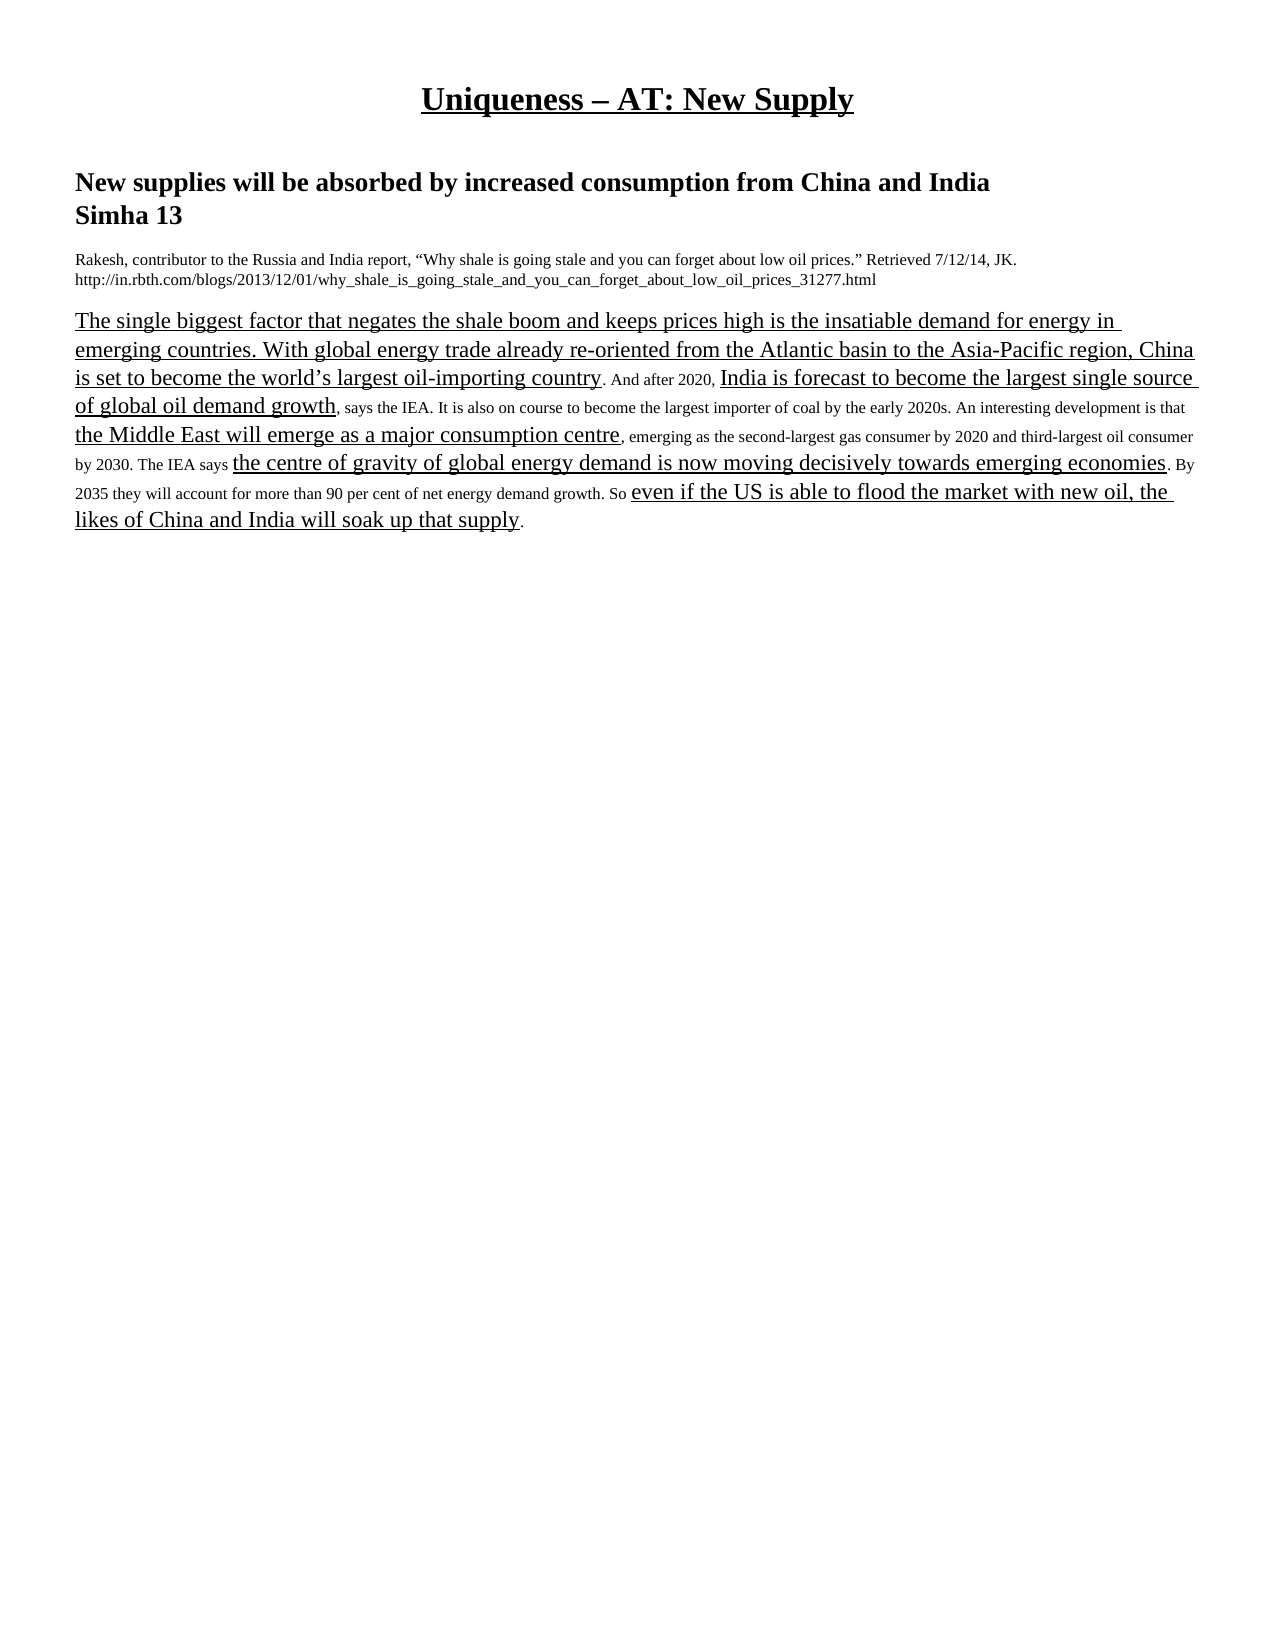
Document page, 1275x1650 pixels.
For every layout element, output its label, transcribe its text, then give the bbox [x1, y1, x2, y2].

text The single biggest factor that negates the shale boom and keeps prices high is the insatiable demand for energy in emerging countries. With global energy trade already re-oriented from the Atlantic basin to the Asia-Pacific region, China is set to become the world’s largest oil-importing country. And after 2020, India is forecast to become the largest single source of global oil demand growth, says the IEA. It is also on course to become the largest importer of coal by the early 2020s. An interesting development is that the Middle East will emerge as a major consumption centre, emerging as the second-largest gas consumer by 2020 and third-largest oil consumer by 2030. The IEA says the centre of gravity of global energy demand is now moving decisively towards emerging economies. By 2035 they will account for more than 90 per cent of net energy demand growth. So even if the US is able to flood the market with new oil, the likes of China and India will soak up that supply. [75, 307, 1200, 533]
text Simha 13 [75, 199, 1200, 230]
subtitle New supplies will be absorbed by increased consumption from China and India [75, 166, 1200, 197]
subtitle Uniqueness – AT: New Supply [75, 79, 1200, 117]
text Rakesh, contributor to the Russia and India report, “Why shale is going stale and you can forget about low oil prices.” Retrieved 7/12/14, JK. http://in.rbth.com/blogs/2013/12/01/why_shale_is_going_stale_and_you_can_forget_about_low_oil_prices_31277.html [75, 249, 1200, 289]
